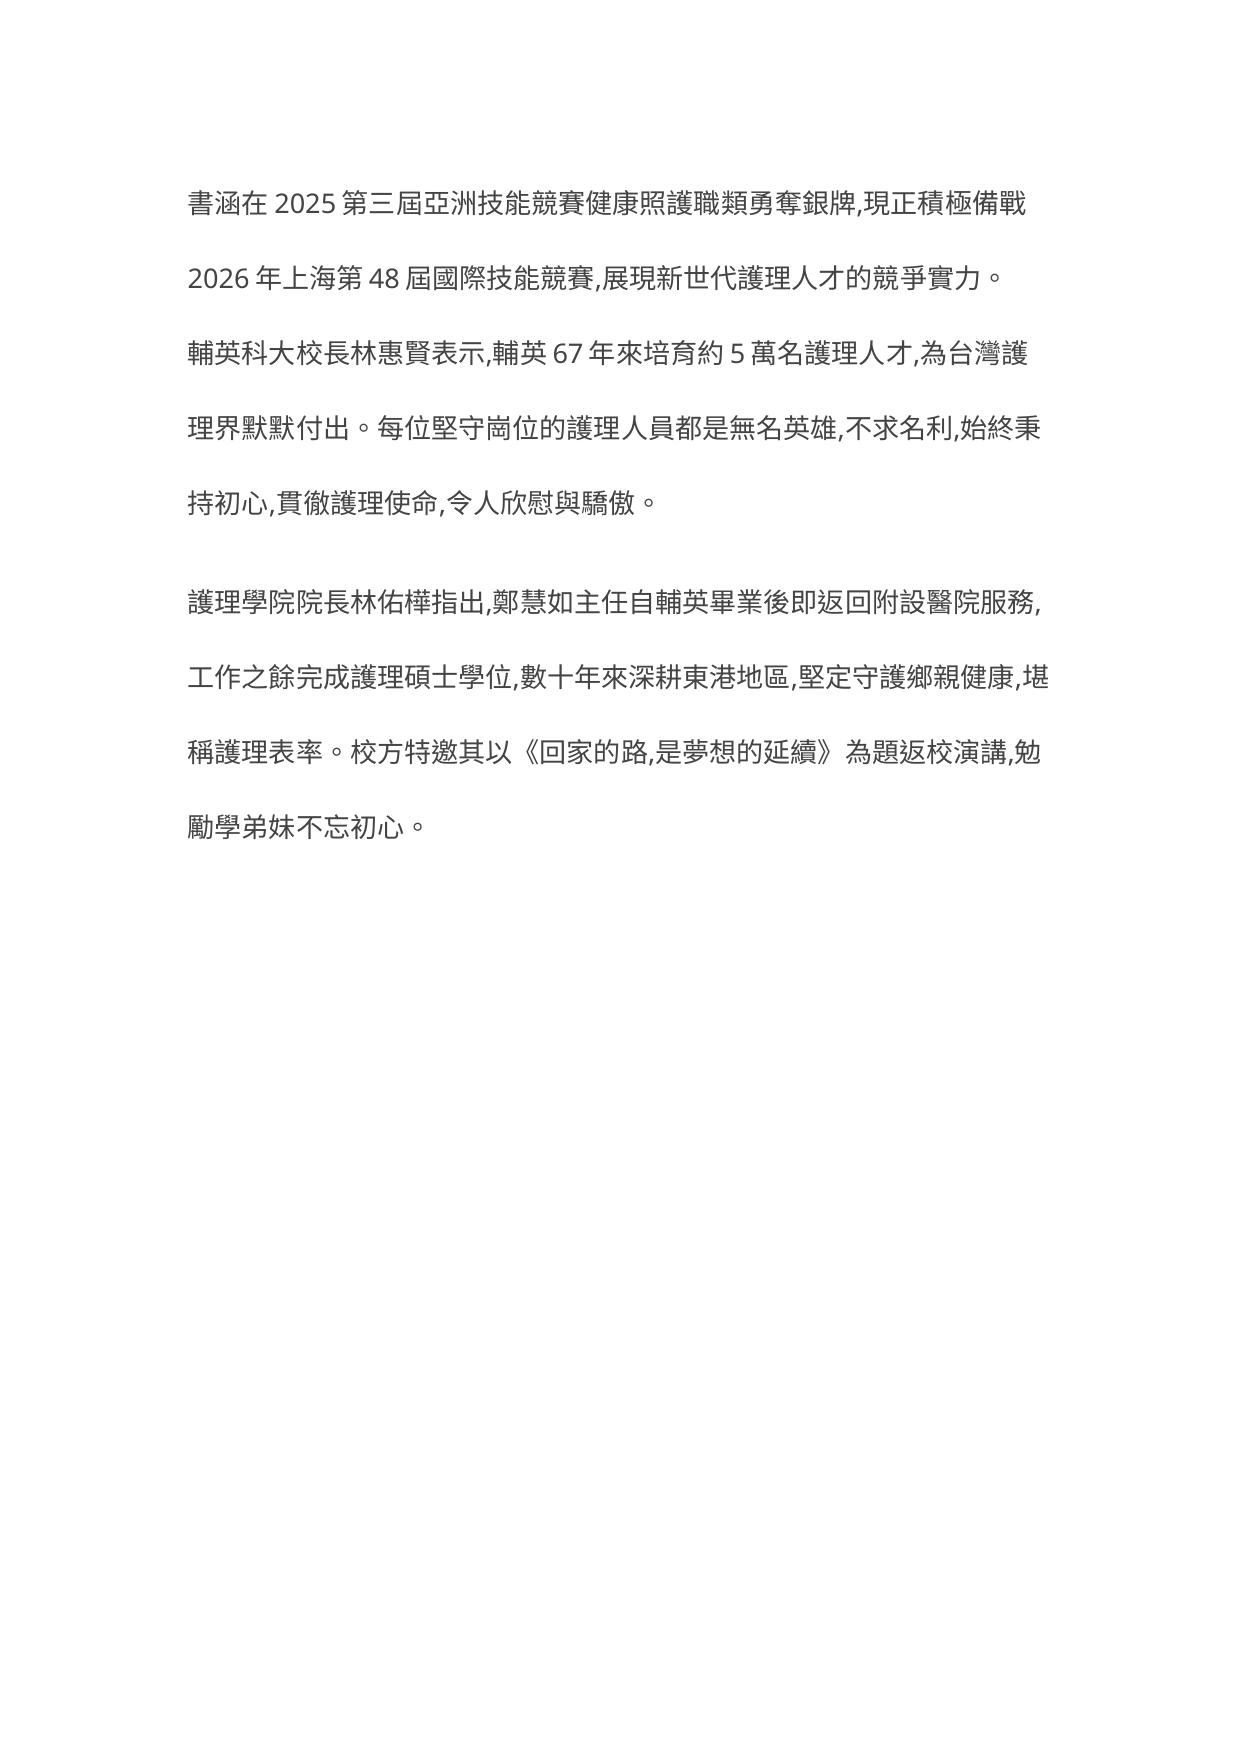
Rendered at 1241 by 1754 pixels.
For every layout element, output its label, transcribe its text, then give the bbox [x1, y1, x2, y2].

text 輔英科大校長林惠賢表示,輔英67年來培育約5萬名護理人才,為台灣護理界默默付出。每位堅守崗位的護理人員都是無名英雄,不求名利,始終秉持初心,貫徹護理使命,令人欣慰與驕傲。 [187, 314, 1053, 539]
text 護理學院院長林佑樺指出,鄭慧如主任自輔英畢業後即返回附設醫院服務,工作之餘完成護理碩士學位,數十年來深耕東港地區,堅定守護鄉親健康,堪稱護理表率。校方特邀其以《回家的路,是夢想的延續》為題返校演講,勉勵學弟妹不忘初心。 [187, 563, 1053, 863]
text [187, 164, 1053, 314]
